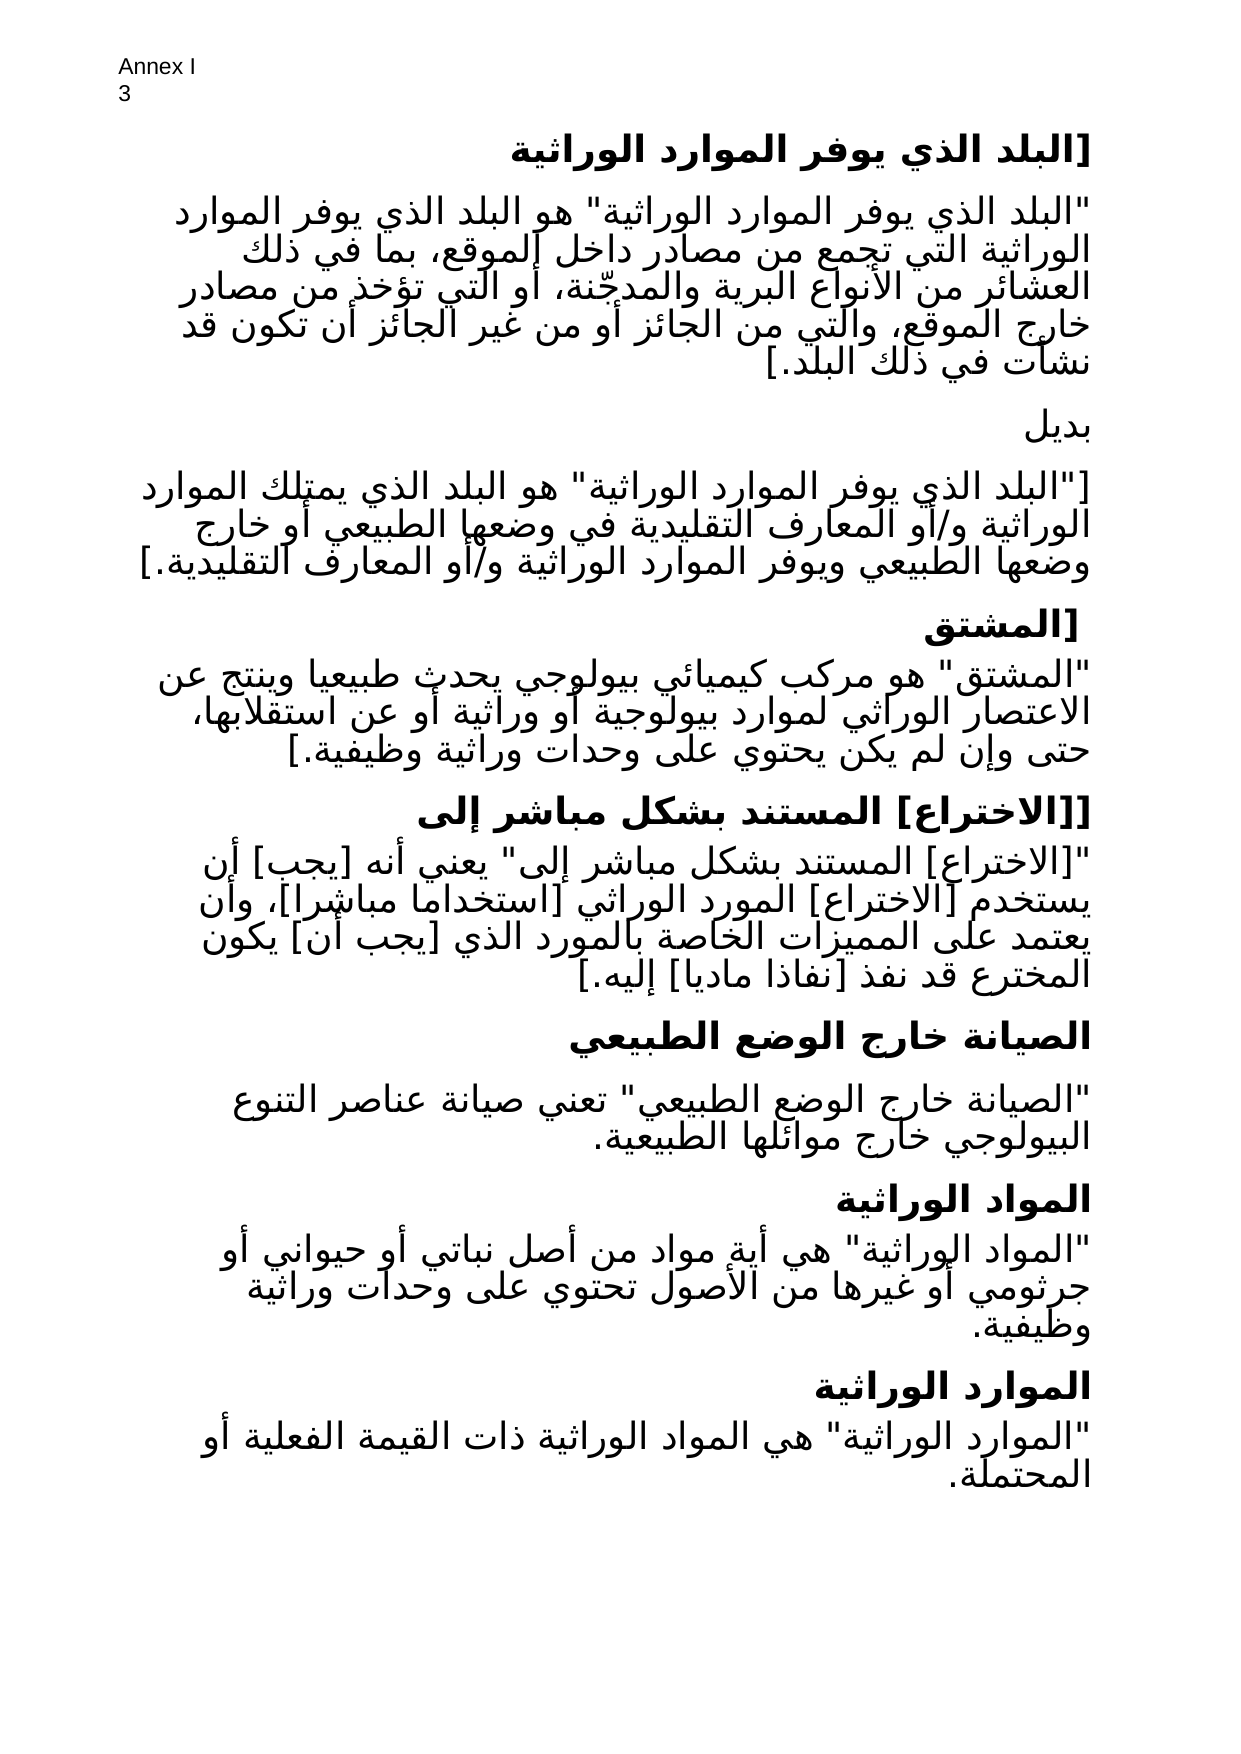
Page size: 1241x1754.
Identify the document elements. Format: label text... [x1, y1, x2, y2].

text الصيانة خارج الوضع الطبيعي [118, 1020, 823, 1057]
text [[الاختراع] المستند بشكل مباشر إلى [118, 795, 1092, 832]
text "المواد الوراثية" هي أية مواد من أصل نباتي أو حيواني أو جرثومي أو غيرها من الأصول تحتوي على وحدات وراثية وظيفية. [118, 1232, 1092, 1345]
text [المشتق [118, 607, 1092, 645]
text "الموارد الوراثية" هي المواد الوراثية ذات القيمة الفعلية أو المحتملة. [118, 1420, 1092, 1495]
text "[الاختراع] المستند بشكل مباشر إلى" يعني أنه [يجب] أن يستخدم [الاختراع] المورد الوراثي [استخداما مباشرا]، وأن يعتمد على المميزات الخاصة بالمورد الذي [يجب أن] يكون المخترع قد نفذ [نفاذا ماديا] إليه.] [118, 845, 1092, 995]
text بديل [118, 407, 1092, 445]
text الموارد الوراثية [913, 1370, 1069, 1407]
text "الصيانة خارج الوضع الطبيعي" تعني صيانة عناصر التنوع البيولوجي خارج موائلها الطبيعية. [118, 1082, 1092, 1157]
text [البلد الذي يوفر الموارد الوراثية [118, 132, 1092, 170]
text "المشتق" هو مركب كيميائي بيولوجي يحدث طبيعيا وينتج عن الاعتصار الوراثي لموارد بيولوجية أو وراثية أو عن استقلابها، حتى وإن لم يكن يحتوي على وحدات وراثية وظيفية.] [118, 657, 1092, 770]
text الموارد الوراثية [118, 1370, 927, 1407]
text ["البلد الذي يوفر الموارد الوراثية" هو البلد الذي يمتلك الموارد الوراثية و/أو المعارف التقليدية في وضعها الطبيعي أو خارج وضعها الطبيعي ويوفر الموارد الوراثية و/أو المعارف التقليدية.] [118, 470, 1092, 582]
text "البلد الذي يوفر الموارد الوراثية" هو البلد الذي يوفر الموارد الوراثية التي تجمع من مصادر داخل الموقع، بما في ذلك العشائر من الأنواع البرية والمدجّنة، أو التي تؤخذ من مصادر خارج الموقع، والتي من الجائز أو من غير الجائز أن تكون قد نشأت في ذلك البلد.] [118, 195, 1092, 382]
text الصيانة خارج الوضع الطبيعي [810, 1020, 1092, 1057]
text الموارد الوراثية [1030, 1370, 1092, 1407]
text المواد الوراثية [118, 1182, 1092, 1220]
